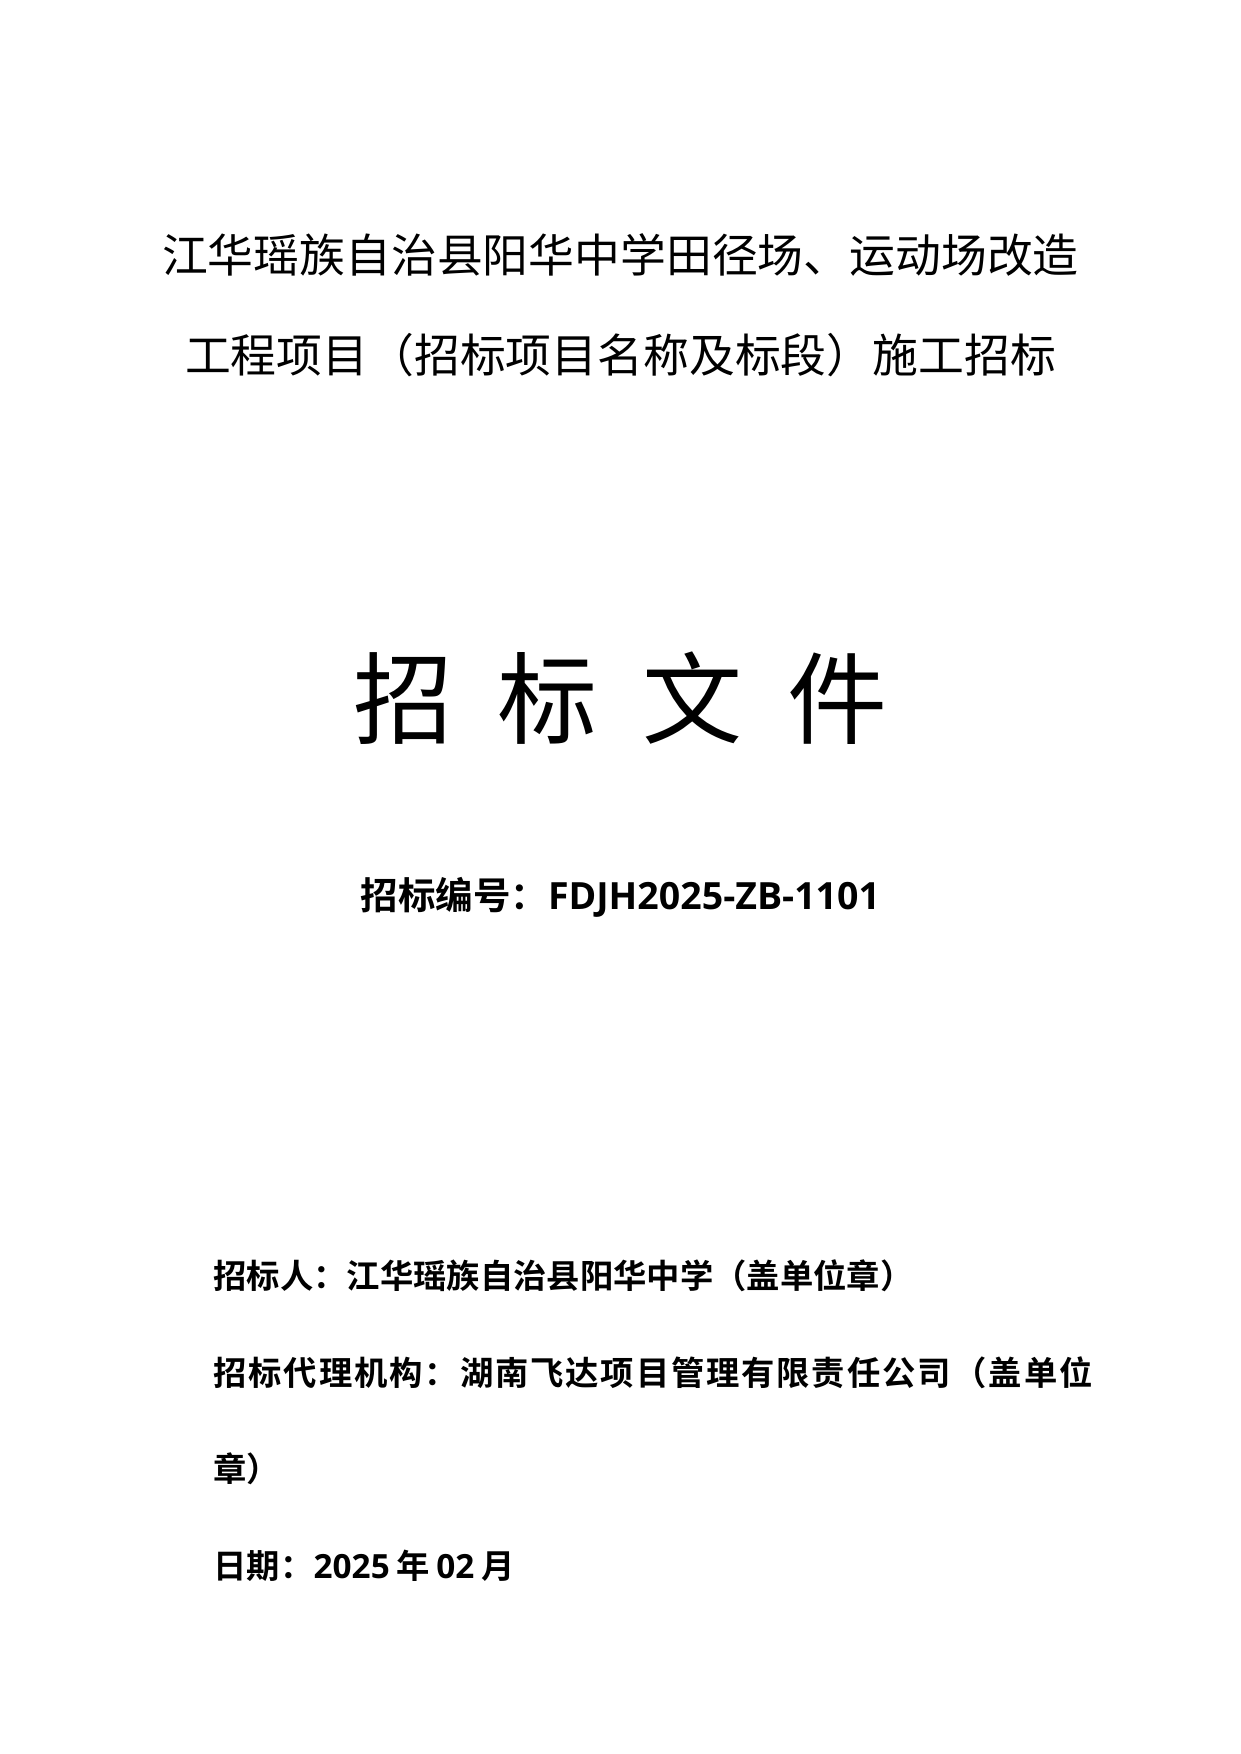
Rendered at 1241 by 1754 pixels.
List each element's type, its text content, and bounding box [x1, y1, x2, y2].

text 招标编号：FDJH2025-ZB-1101 [148, 866, 1092, 920]
text 招标代理机构：湖南飞达项目管理有限责任公司（盖单位章） [213, 1346, 1092, 1491]
text 招标人：江华瑶族自治县阳华中学（盖单位章） [213, 1250, 1092, 1298]
text 日期：2025年02月 [213, 1539, 1092, 1588]
text 江华瑶族自治县阳华中学田径场、运动场改造工程项目（招标项目名称及标段）施工招标 [148, 219, 1092, 385]
text 招 标 文 件 [148, 620, 1092, 765]
